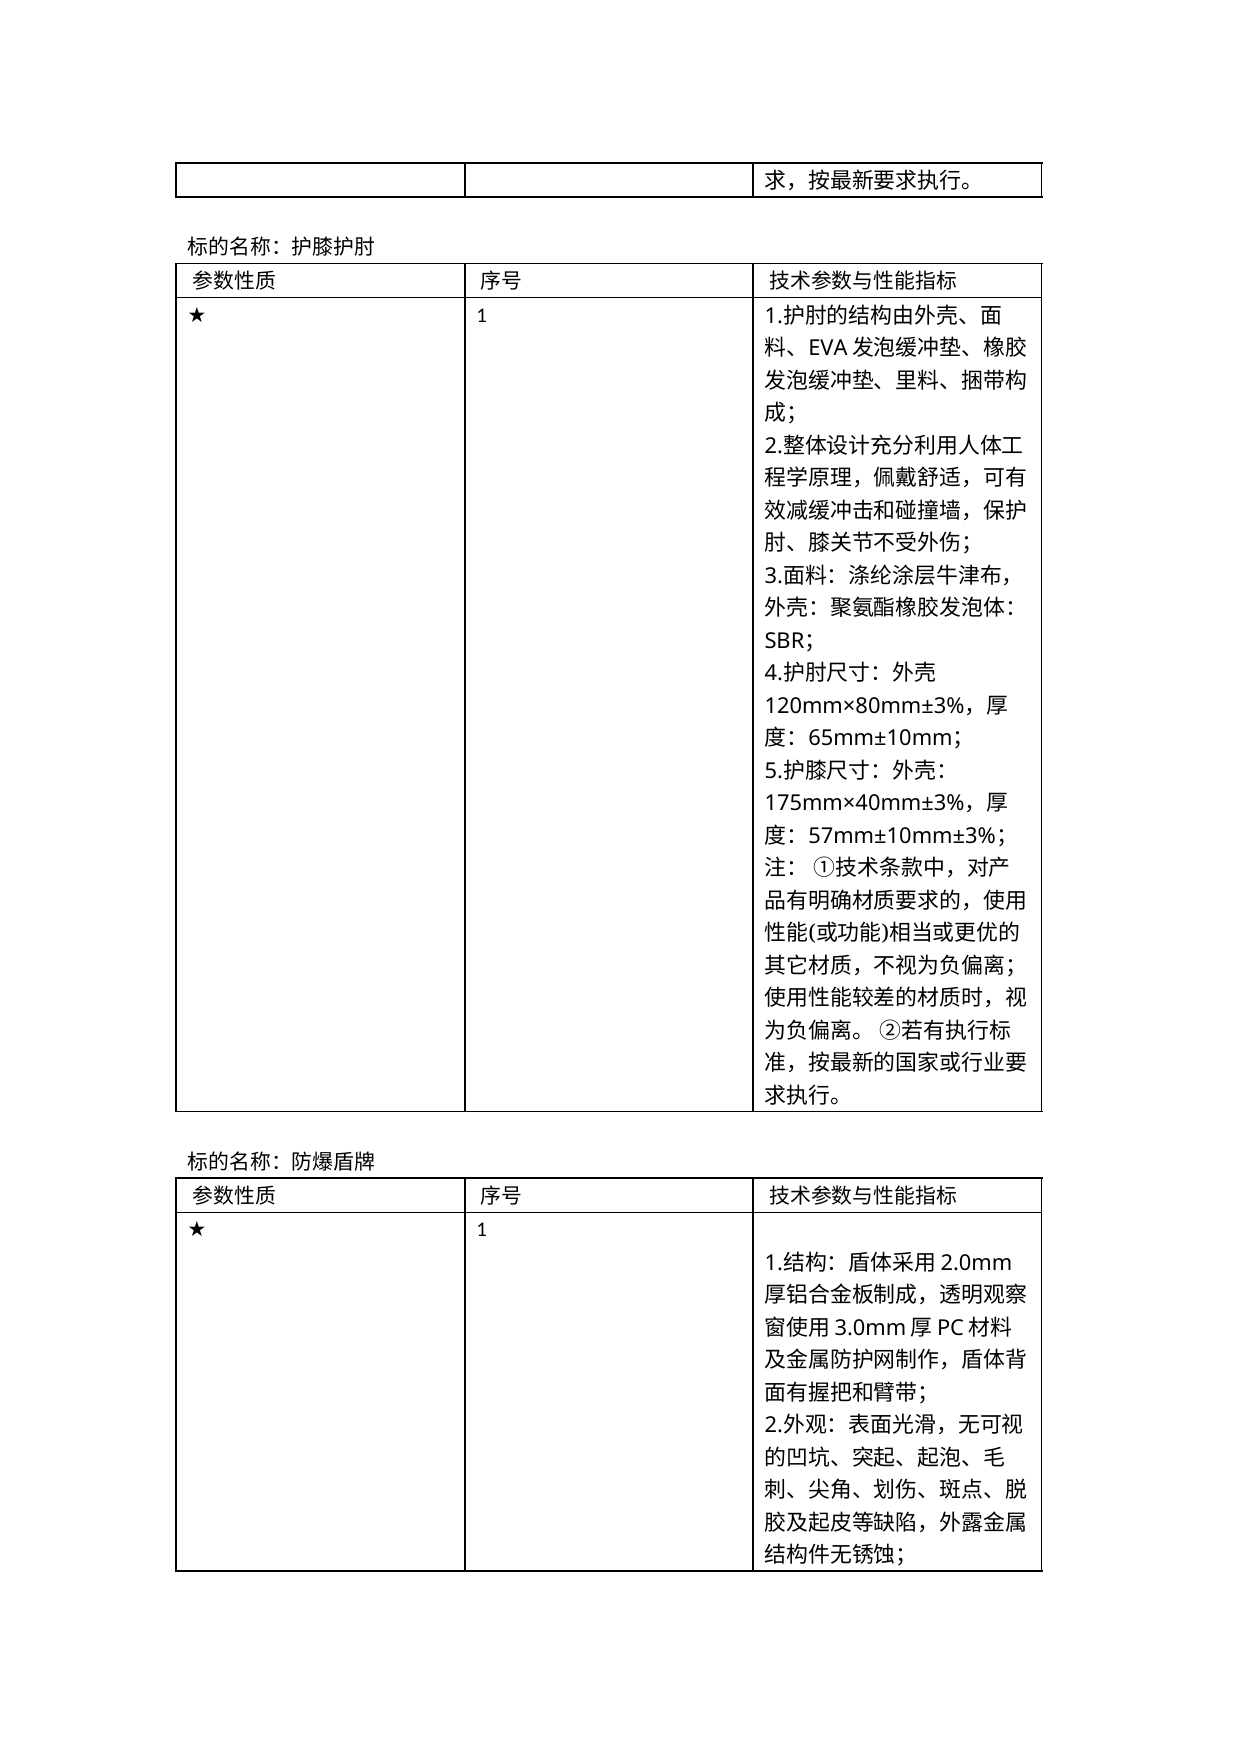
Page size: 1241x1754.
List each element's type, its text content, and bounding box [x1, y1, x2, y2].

table_cell ★ [177, 298, 464, 1111]
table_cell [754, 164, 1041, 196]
table_header 技术参数与性能指标 [754, 1179, 1041, 1211]
table_header 参数性质 [177, 264, 464, 297]
text 标的名称：护膝护肘 [187, 230, 1053, 263]
table_header 序号 [466, 264, 752, 297]
text 标的名称：防爆盾牌 [187, 1145, 1053, 1177]
table_cell 1 [466, 298, 752, 1111]
table_cell 1.护肘的结构由外壳、面料、EVA发泡缓冲垫、橡胶发泡缓冲垫、里料、捆带构成； 2.整体设计充分利用人体工程学原理，佩戴舒适，可有效减缓冲击和碰撞墙，保护肘、膝关节不受外伤； 3.面料：涤纶涂层牛津布，外壳：聚氨酯橡胶发泡体：SBR； 4.护肘尺寸：外壳120mm×80mm±3%，厚度：65mm±10mm； 5.护膝尺寸：外壳：175mm×40mm±3%，厚度：57mm±10mm±3%； 注： ①技术条款中，对产品有明确材质要求的，使用性能(或功能)相当或更优的其它材质，不视为负偏离；使用性能较差的材质时，视为负偏离。 ②若有执行标准，按最新的国家或行业要求执行。 [754, 298, 1041, 1111]
table_cell ★ [177, 164, 464, 196]
table_cell ★ [177, 1213, 464, 1570]
table_header 参数性质 [177, 1179, 464, 1211]
table_cell 1 [466, 164, 752, 196]
table_header 序号 [466, 1179, 752, 1211]
table_cell 1 [466, 1213, 752, 1570]
table_header 技术参数与性能指标 [754, 264, 1041, 297]
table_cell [754, 1213, 1041, 1570]
